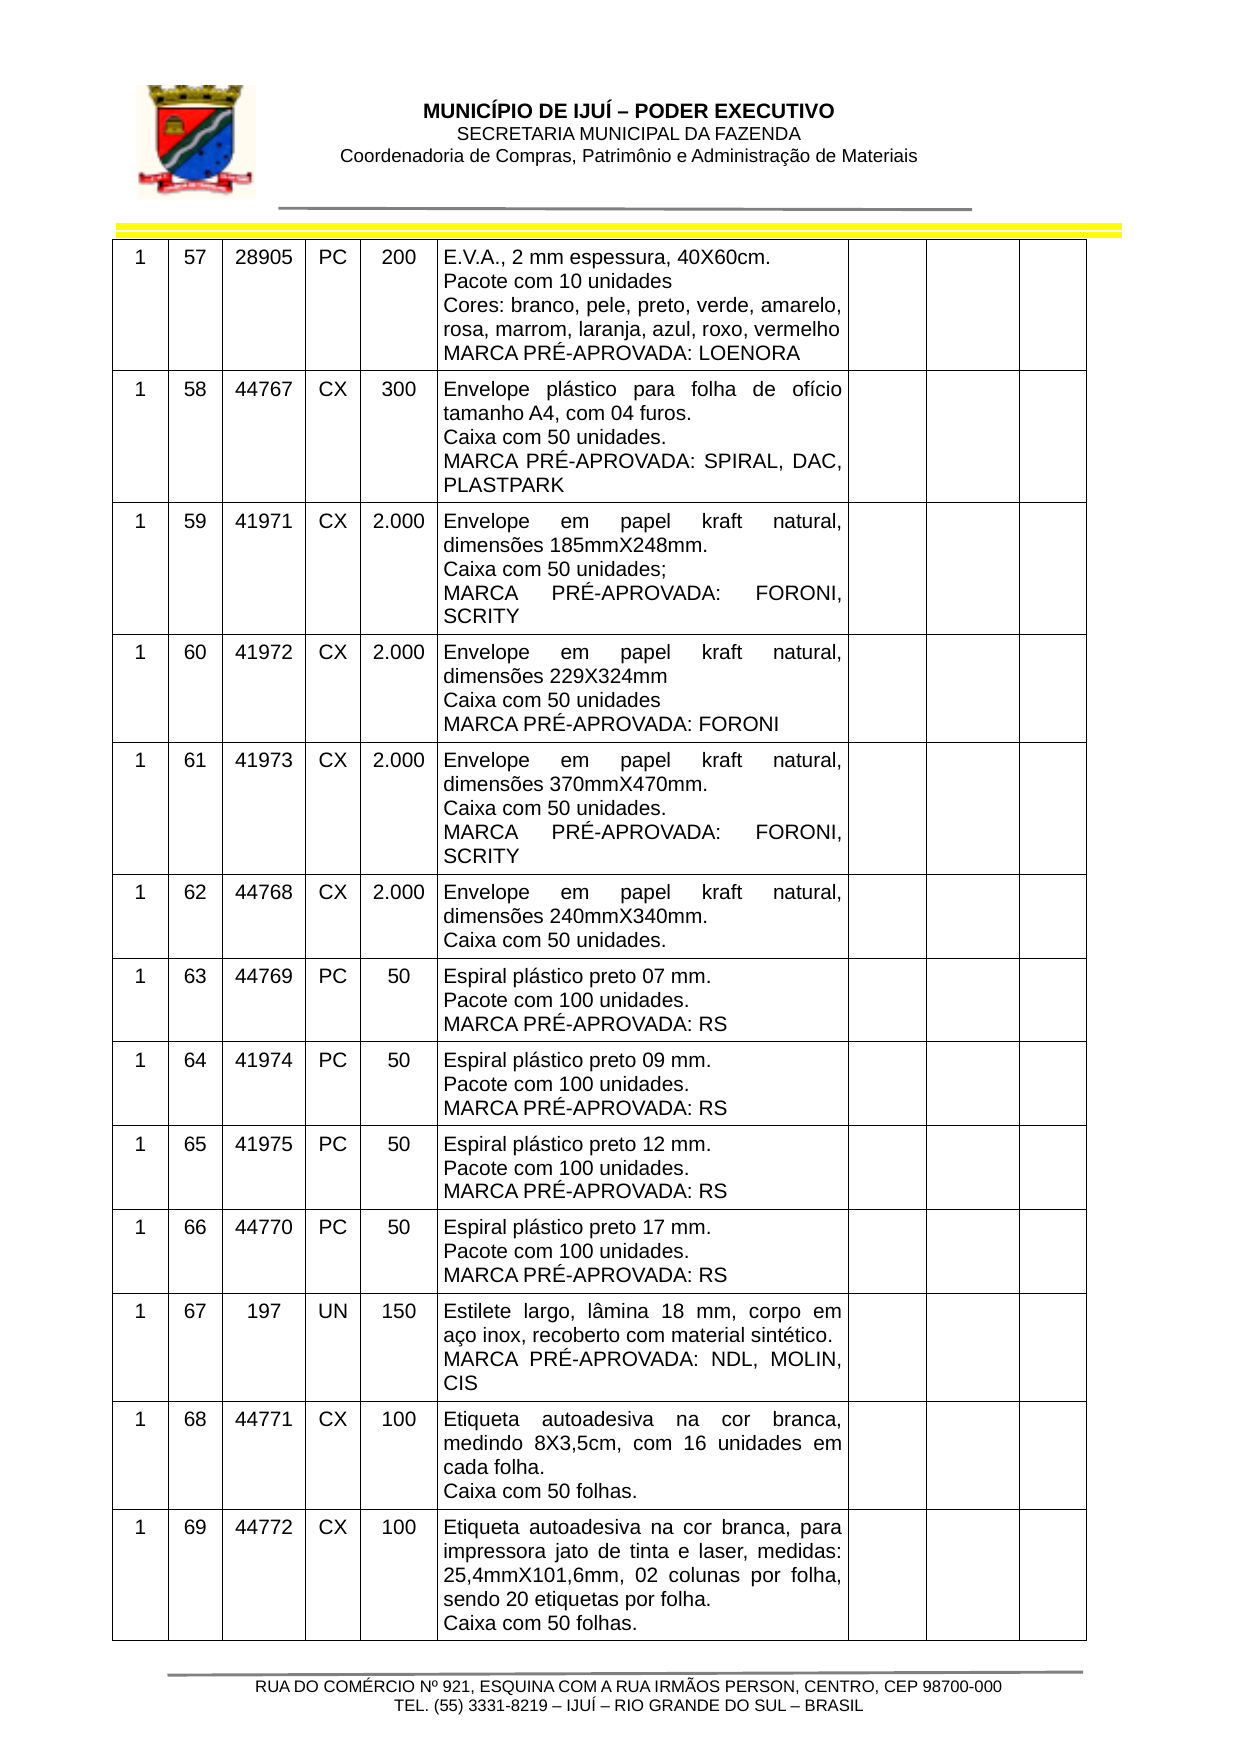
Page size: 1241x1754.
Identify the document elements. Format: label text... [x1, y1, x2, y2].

table_cell 57 [169, 240, 222, 370]
table_cell 50 [361, 959, 437, 1041]
table_cell 41972 [223, 635, 305, 742]
table_cell [849, 1042, 926, 1125]
table_cell [849, 1402, 926, 1508]
table_cell [927, 371, 1019, 502]
table_cell [849, 875, 926, 957]
table_cell 63 [169, 959, 222, 1041]
table_cell [927, 503, 1019, 634]
picture [135, 85, 256, 202]
table_cell Espiral plástico preto 17 mm. Pacote com 100 unidades. MARCA PRÉ-APROVADA: RS [438, 1210, 848, 1293]
table_cell CX [306, 503, 360, 634]
table_cell 44771 [223, 1402, 305, 1508]
table_cell PC [306, 1042, 360, 1125]
table_cell [849, 1126, 926, 1209]
table_cell 41975 [223, 1126, 305, 1209]
table_cell [927, 875, 1019, 957]
table_cell Envelope plástico para folha de ofício tamanho A4, com 04 furos. Caixa com 50 unidades. MARCA PRÉ-APROVADA: SPIRAL, DAC, PLASTPARK [438, 371, 848, 502]
table_cell 1 [113, 743, 168, 873]
table_cell 1 [113, 1510, 168, 1640]
table_cell [1020, 1510, 1086, 1640]
table_cell [927, 240, 1019, 370]
table_cell [849, 503, 926, 634]
table_cell 68 [169, 1402, 222, 1508]
table_cell [1020, 1210, 1086, 1293]
table_cell [927, 959, 1019, 1041]
table_cell Espiral plástico preto 12 mm. Pacote com 100 unidades. MARCA PRÉ-APROVADA: RS [438, 1126, 848, 1209]
table_cell [1020, 503, 1086, 634]
table_cell 28905 [223, 240, 305, 370]
table_cell 1 [113, 1210, 168, 1293]
table_cell 62 [169, 875, 222, 957]
table_cell PC [306, 240, 360, 370]
table_cell [849, 240, 926, 370]
table_cell 2.000 [361, 875, 437, 957]
table_cell 44770 [223, 1210, 305, 1293]
table_cell [1020, 1294, 1086, 1401]
table_cell 1 [113, 959, 168, 1041]
table_cell PC [306, 1126, 360, 1209]
table_cell [1020, 371, 1086, 502]
table_cell 200 [361, 240, 437, 370]
table_cell Envelope em papel kraft natural, dimensões 229X324mm Caixa com 50 unidades MARCA PRÉ-APROVADA: FORONI [438, 635, 848, 742]
table_cell 41973 [223, 743, 305, 873]
table_cell 59 [169, 503, 222, 634]
table_cell [927, 1294, 1019, 1401]
table_cell CX [306, 371, 360, 502]
table_cell 44768 [223, 875, 305, 957]
table_cell 100 [361, 1510, 437, 1640]
table_cell [849, 959, 926, 1041]
table_cell CX [306, 875, 360, 957]
table_cell [849, 1210, 926, 1293]
table_cell 50 [361, 1042, 437, 1125]
table_cell 100 [361, 1402, 437, 1508]
table_cell [1020, 1042, 1086, 1125]
table_cell 60 [169, 635, 222, 742]
table_cell 64 [169, 1042, 222, 1125]
table_cell 1 [113, 875, 168, 957]
table_cell 1 [113, 635, 168, 742]
table_cell [1020, 743, 1086, 873]
table_cell [927, 1402, 1019, 1508]
table_cell 1 [113, 503, 168, 634]
table_cell CX [306, 635, 360, 742]
table_cell CX [306, 1510, 360, 1640]
table_cell [927, 1042, 1019, 1125]
table_cell 2.000 [361, 743, 437, 873]
table_cell [849, 371, 926, 502]
table_cell [849, 1294, 926, 1401]
table_cell 65 [169, 1126, 222, 1209]
table_cell 1 [113, 1402, 168, 1508]
table_cell [1020, 959, 1086, 1041]
table_cell 1 [113, 371, 168, 502]
table_cell Envelope em papel kraft natural, dimensões 240mmX340mm. Caixa com 50 unidades. [438, 875, 848, 957]
table_cell 150 [361, 1294, 437, 1401]
table_cell 41974 [223, 1042, 305, 1125]
table_cell 61 [169, 743, 222, 873]
table_cell [927, 1510, 1019, 1640]
table_cell [927, 1210, 1019, 1293]
table_cell 41971 [223, 503, 305, 634]
table_cell 50 [361, 1210, 437, 1293]
table_cell [927, 1126, 1019, 1209]
table_cell 58 [169, 371, 222, 502]
table_cell 1 [113, 240, 168, 370]
table_cell 44772 [223, 1510, 305, 1640]
table_cell 66 [169, 1210, 222, 1293]
table_cell CX [306, 743, 360, 873]
table_cell UN [306, 1294, 360, 1401]
table_cell 44769 [223, 959, 305, 1041]
table_cell 2.000 [361, 503, 437, 634]
table_cell Envelope em papel kraft natural, dimensões 185mmX248mm. Caixa com 50 unidades; MARCA PRÉ-APROVADA: FORONI, SCRITY [438, 503, 848, 634]
table_cell [849, 1510, 926, 1640]
table_cell 67 [169, 1294, 222, 1401]
table_cell E.V.A., 2 mm espessura, 40X60cm. Pacote com 10 unidades Cores: branco, pele, preto, verde, amarelo, rosa, marrom, laranja, azul, roxo, vermelho MARCA PRÉ-APROVADA: LOENORA [438, 240, 848, 370]
table_cell Etiqueta autoadesiva na cor branca, medindo 8X3,5cm, com 16 unidades em cada folha. Caixa com 50 folhas. [438, 1402, 848, 1508]
table_cell [927, 635, 1019, 742]
table_cell [849, 743, 926, 873]
table_cell PC [306, 1210, 360, 1293]
table_cell 1 [113, 1126, 168, 1209]
table_cell CX [306, 1402, 360, 1508]
table_cell [1020, 240, 1086, 370]
table_cell [1020, 1126, 1086, 1209]
table_cell Espiral plástico preto 09 mm. Pacote com 100 unidades. MARCA PRÉ-APROVADA: RS [438, 1042, 848, 1125]
table_cell [849, 635, 926, 742]
table_cell 2.000 [361, 635, 437, 742]
table_cell Estilete largo, lâmina 18 mm, corpo em aço inox, recoberto com material sintético. MARCA PRÉ-APROVADA: NDL, MOLIN, CIS [438, 1294, 848, 1401]
table_cell 300 [361, 371, 437, 502]
table_cell 1 [113, 1294, 168, 1401]
table_cell PC [306, 959, 360, 1041]
table_cell 197 [223, 1294, 305, 1401]
table_cell [1020, 875, 1086, 957]
table_cell [927, 743, 1019, 873]
table_cell 69 [169, 1510, 222, 1640]
table_cell [1020, 635, 1086, 742]
table_cell Espiral plástico preto 07 mm. Pacote com 100 unidades. MARCA PRÉ-APROVADA: RS [438, 959, 848, 1041]
table_cell 50 [361, 1126, 437, 1209]
table_cell Envelope em papel kraft natural, dimensões 370mmX470mm. Caixa com 50 unidades. MARCA PRÉ-APROVADA: FORONI, SCRITY [438, 743, 848, 873]
table_cell [1020, 1402, 1086, 1508]
table_cell 1 [113, 1042, 168, 1125]
table_cell Etiqueta autoadesiva na cor branca, para impressora jato de tinta e laser, medidas: 25,4mmX101,6mm, 02 colunas por folha, sendo 20 etiquetas por folha. Caixa com 50 folhas. [438, 1510, 848, 1640]
table_cell 44767 [223, 371, 305, 502]
